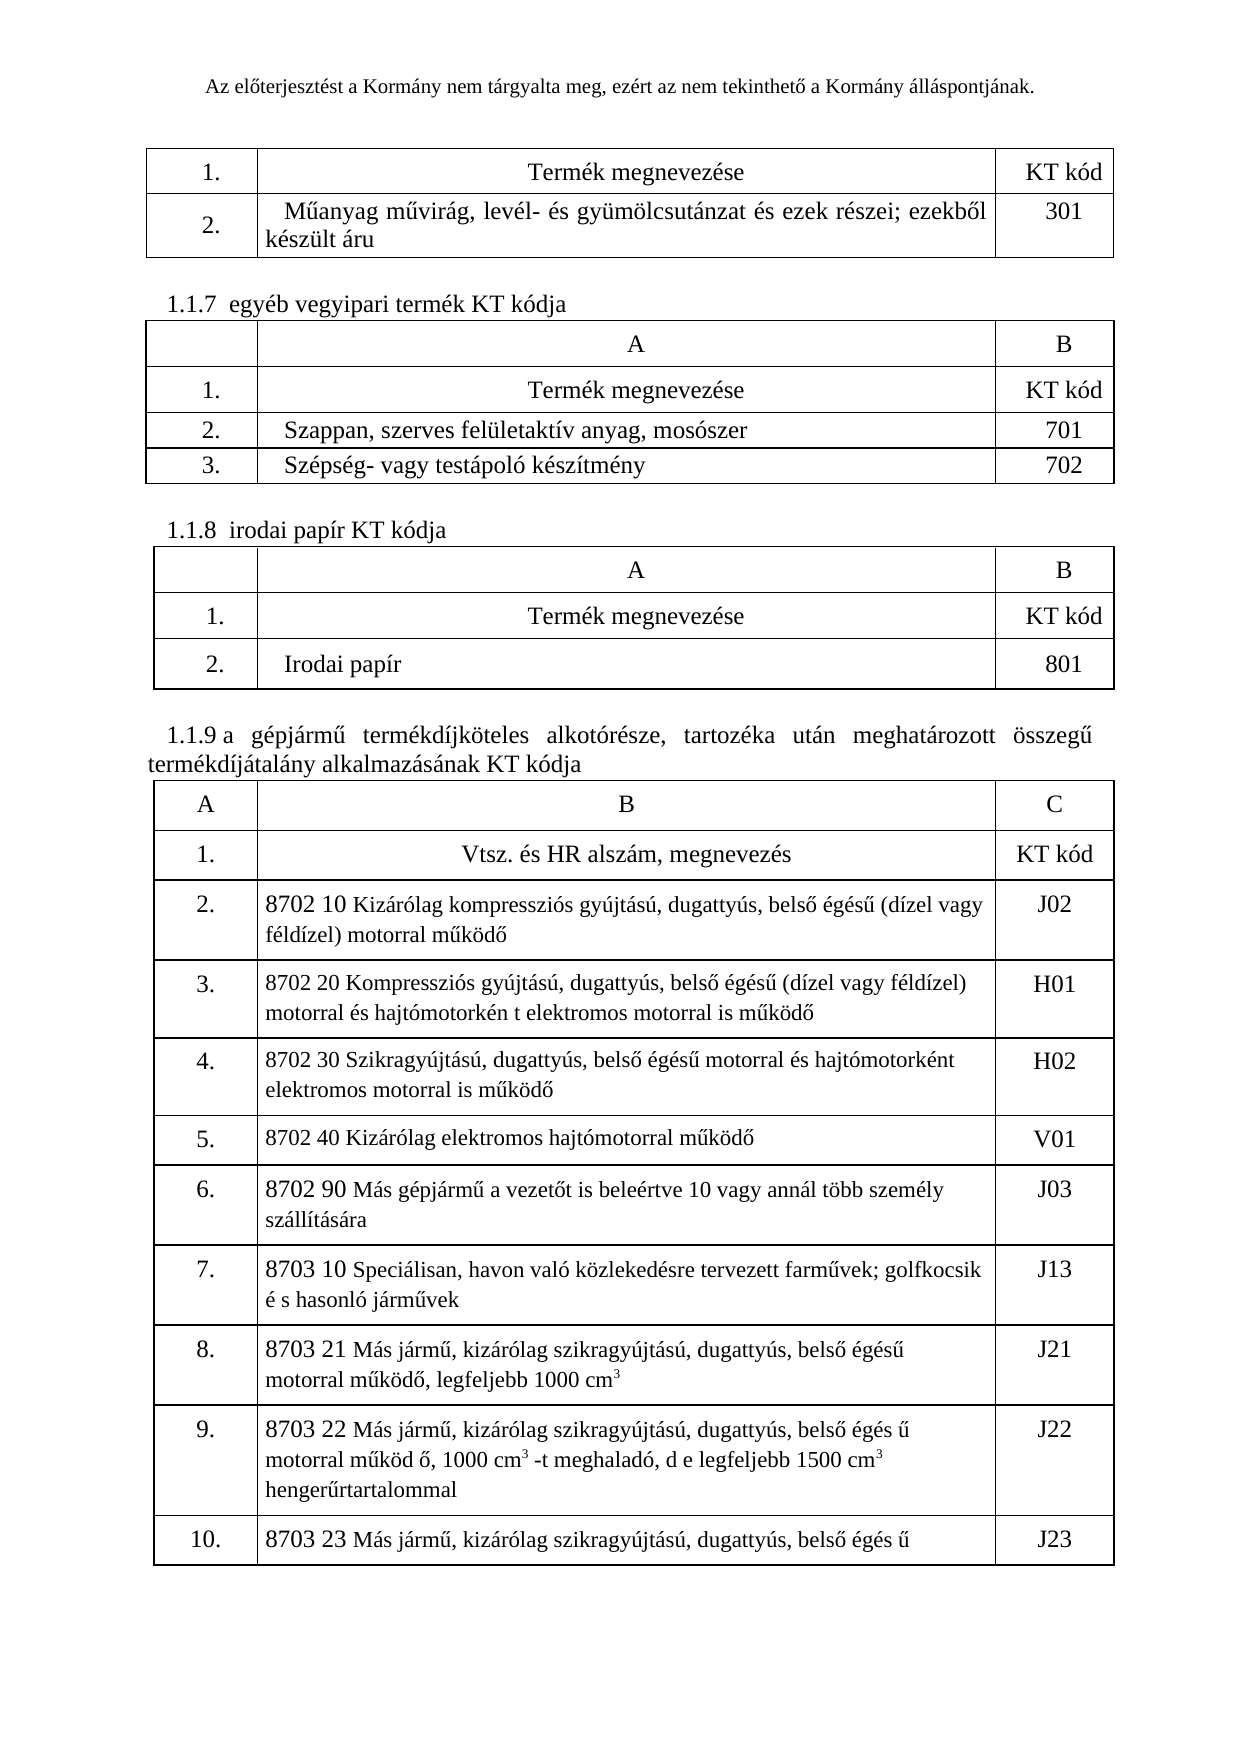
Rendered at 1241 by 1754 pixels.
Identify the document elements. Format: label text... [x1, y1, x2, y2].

table_cell 7. [155, 1246, 257, 1324]
table_cell 8703 22 Más jármű, kizárólag szikragyújtású, dugattyús, belső égés ű motorral működ ő, 1000 cm3 -t meghaladó, d e legfeljebb 1500 cm3 hengerűrtartalommal [258, 1406, 995, 1514]
table_cell KT kód [996, 367, 1113, 412]
table_cell 8702 90 Más gépjármű a vezetőt is beleértve 10 vagy annál több személy szállítására [258, 1166, 995, 1244]
text 1.1.8 irodai papír KT kódja [148, 515, 1093, 544]
table_cell H02 [996, 1039, 1113, 1114]
table_cell 1. [155, 831, 257, 879]
table_cell 1. [155, 593, 257, 638]
table_cell KT kód [996, 149, 1113, 193]
table_cell 4. [155, 1039, 257, 1114]
table_cell Szépség- vagy testápoló készítmény [258, 449, 995, 483]
table_cell 6. [155, 1166, 257, 1244]
table_cell 5. [155, 1116, 257, 1164]
table_cell J13 [996, 1246, 1113, 1324]
table_cell 9. [155, 1406, 257, 1514]
table_cell V01 [996, 1116, 1113, 1164]
table_cell Termék megnevezése [258, 149, 995, 193]
table_cell H01 [996, 961, 1113, 1037]
text 1.1.9 a gépjármű termékdíjköteles alkotórésze, tartozéka után meghatározott összegű termékdíjátalány alkalmazásának KT kódja [148, 720, 1093, 778]
table_cell KT kód [996, 593, 1113, 638]
table_cell Vtsz. és HR alszám, megnevezés [258, 831, 995, 879]
table_cell J22 [996, 1406, 1113, 1514]
table_cell KT kód [996, 831, 1113, 879]
table_cell 10. [155, 1516, 257, 1564]
table_header A [155, 781, 257, 829]
table_cell 2. [155, 881, 257, 959]
table_cell Műanyag művirág, levél- és gyümölcsutánzat és ezek részei; ezekből készült áru [258, 194, 995, 257]
table_cell 3. [155, 961, 257, 1037]
table_cell 701 [996, 413, 1113, 447]
table_cell 2. [147, 413, 257, 447]
table_header [147, 321, 257, 366]
table_header A [258, 321, 995, 366]
table_cell J02 [996, 881, 1113, 959]
table_cell 702 [996, 449, 1113, 483]
table_header [155, 547, 257, 592]
table_header A [258, 547, 995, 592]
table_cell 8702 30 Szikragyújtású, dugattyús, belső égésű motorral és hajtómotorként elektromos motorral is működő [258, 1039, 995, 1114]
table_cell 3. [147, 449, 257, 483]
table_cell J03 [996, 1166, 1113, 1244]
table_cell 8703 21 Más jármű, kizárólag szikragyújtású, dugattyús, belső égésű motorral működő, legfeljebb 1000 cm3 [258, 1326, 995, 1404]
table_header B [258, 781, 995, 829]
table_header C [996, 781, 1113, 829]
table_header B [996, 547, 1113, 592]
table_cell Termék megnevezése [258, 593, 995, 638]
table_cell 8702 40 Kizárólag elektromos hajtómotorral működő [258, 1116, 995, 1164]
table_cell J21 [996, 1326, 1113, 1404]
table_cell Termék megnevezése [258, 367, 995, 412]
table_cell 2. [147, 194, 257, 257]
table_cell 1. [147, 149, 257, 193]
table_cell 2. [155, 639, 257, 688]
table_cell J23 [996, 1516, 1113, 1564]
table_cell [258, 1516, 995, 1564]
table_cell Irodai papír [258, 639, 995, 688]
text 1.1.7 egyéb vegyipari termék KT kódja [148, 289, 1093, 318]
table_header B [996, 321, 1113, 366]
table_cell 8703 10 Speciálisan, havon való közlekedésre tervezett farművek; golfkocsik é s hasonló járművek [258, 1246, 995, 1324]
table_cell 801 [996, 639, 1113, 688]
table_cell 8702 10 Kizárólag kompressziós gyújtású, dugattyús, belső égésű (dízel vagy féldízel) motorral működő [258, 881, 995, 959]
table_cell 301 [996, 194, 1113, 257]
table_cell 8. [155, 1326, 257, 1404]
table_cell 8702 20 Kompressziós gyújtású, dugattyús, belső égésű (dízel vagy féldízel) motorral és hajtómotorkén t elektromos motorral is működő [258, 961, 995, 1037]
table_cell 1. [147, 367, 257, 412]
table_cell Szappan, szerves felületaktív anyag, mosószer [258, 413, 995, 447]
